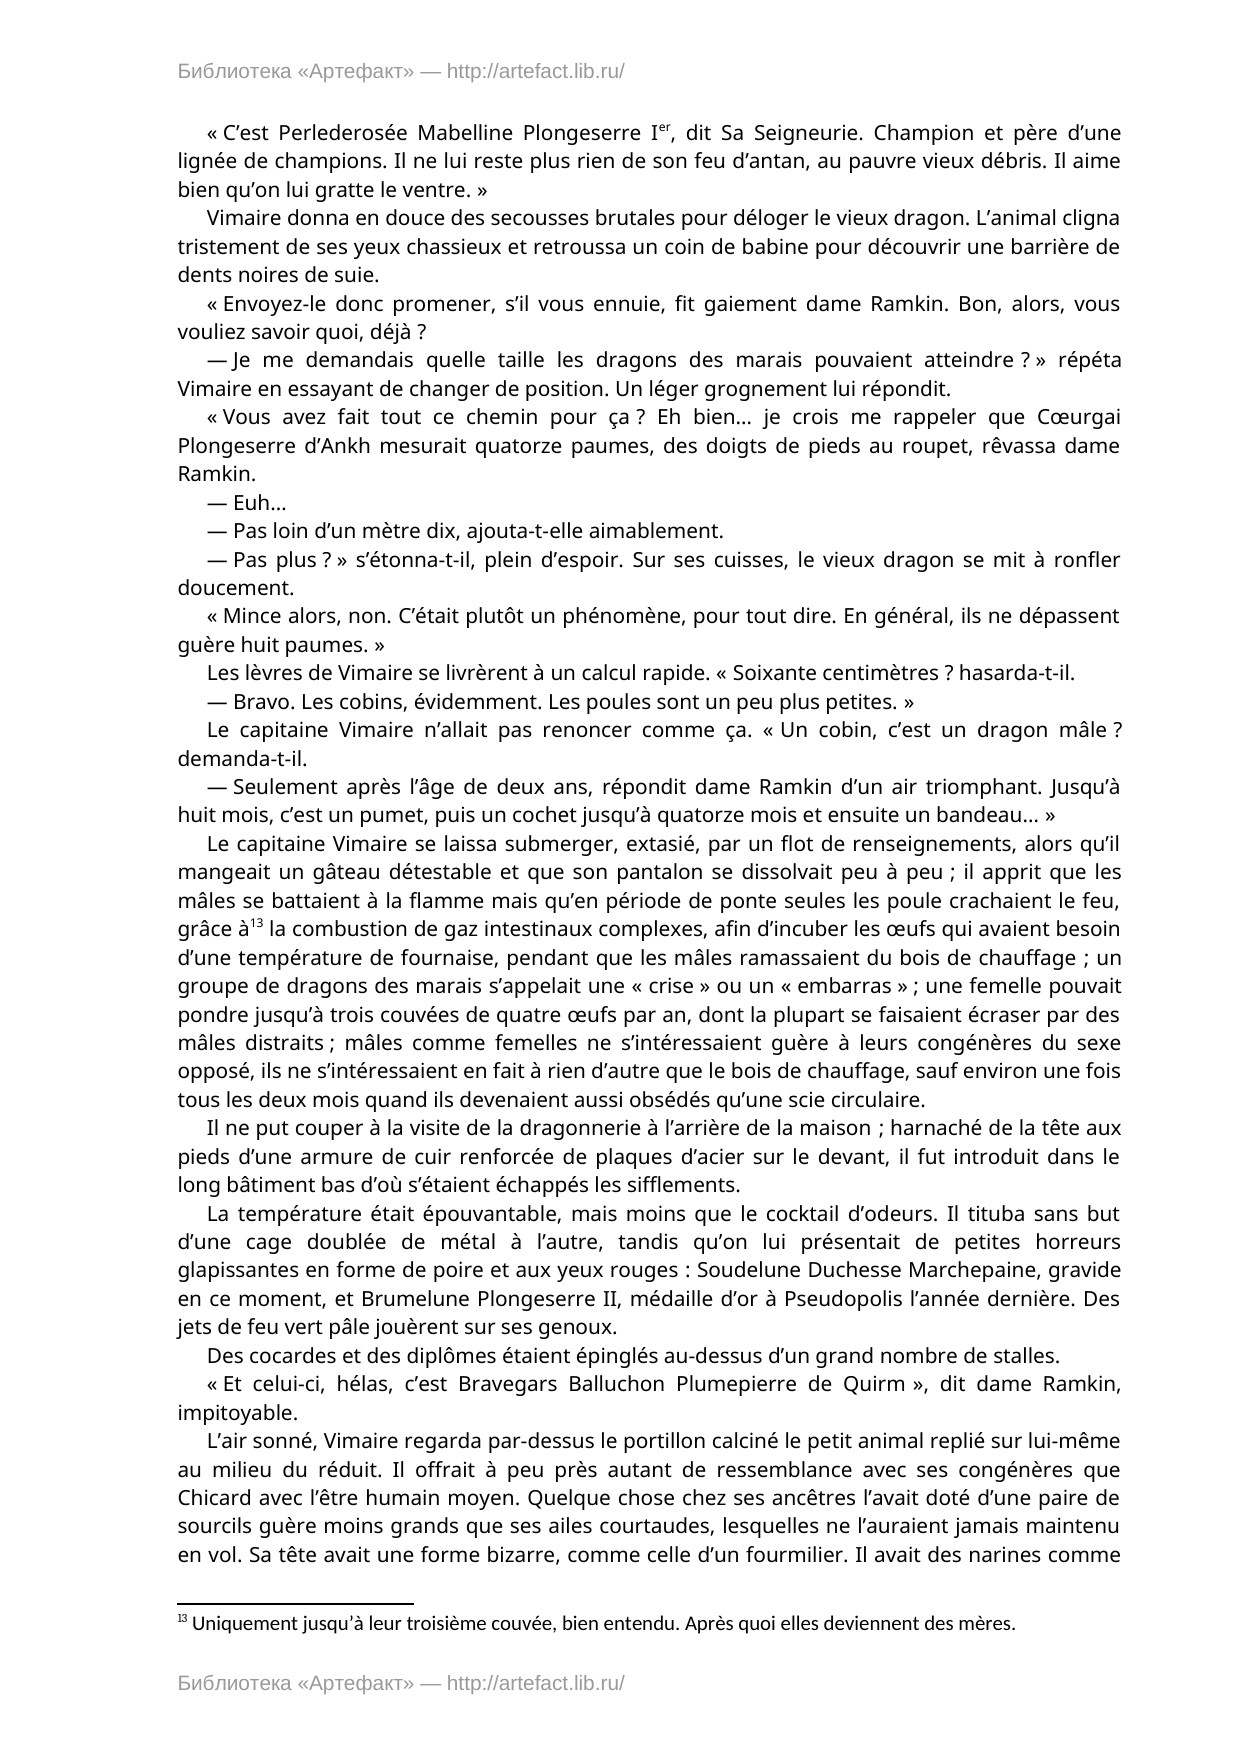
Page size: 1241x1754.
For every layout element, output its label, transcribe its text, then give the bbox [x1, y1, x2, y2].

text — Pas loin d’un mètre dix, ajouta-t-elle aimablement. [177, 516, 1122, 545]
text Le capitaine Vimaire se laissa submerger, extasié, par un flot de renseignements, alors qu’il mangeait un gâteau détestable et que son pantalon se dissolvait peu à peu ; il apprit que les mâles se battaient à la flamme mais qu’en période de ponte seules les poule crachaient le feu, grâce à la combustion de gaz intestinaux complexes, afin d’incuber les œufs qui avaient besoin d’une température de fournaise, pendant que les mâles ramassaient du bois de chauffage ; un groupe de dragons des marais s’appelait une « crise » ou un « embarras » ; une femelle pouvait pondre jusqu’à trois couvées de quatre œufs par an, dont la plupart se faisaient écraser par des mâles distraits ; mâles comme femelles ne s’intéressaient guère à leurs congénères du sexe opposé, ils ne s’intéressaient en fait à rien d’autre que le bois de chauffage, sauf environ une fois tous les deux mois quand ils devenaient aussi obsédés qu’une scie circulaire. [177, 829, 1122, 1113]
text « Mince alors, non. C’était plutôt un phénomène, pour tout dire. En général, ils ne dépassent guère huit paumes. » [177, 602, 1122, 658]
text « Vous avez fait tout ce chemin pour ça ? Eh bien… je crois me rappeler que Cœurgai Plongeserre d’Ankh mesurait quatorze paumes, des doigts de pieds au roupet, rêvassa dame Ramkin. [177, 402, 1122, 488]
text — Pas plus ? » s’étonna-t-il, plein d’espoir. Sur ses cuisses, le vieux dragon se mit à ronfler doucement. [177, 545, 1122, 602]
text — Seulement après l’âge de deux ans, répondit dame Ramkin d’un air triomphant. Jusqu’à huit mois, c’est un pumet, puis un cochet jusqu’à quatorze mois et ensuite un bandeau… » [177, 772, 1122, 829]
text La température était épouvantable, mais moins que le cocktail d’odeurs. Il tituba sans but d’une cage doublée de métal à l’autre, tandis qu’on lui présentait de petites horreurs glapissantes en forme de poire et aux yeux rouges : Soudelune Duchesse Marchepaine, gravide en ce moment, et Brumelune Plongeserre II, médaille d’or à Pseudopolis l’année dernière. Des jets de feu vert pâle jouèrent sur ses genoux. [177, 1199, 1122, 1341]
text Il ne put couper à la visite de la dragonnerie à l’arrière de la maison ; harnaché de la tête aux pieds d’une armure de cuir renforcée de plaques d’acier sur le devant, il fut introduit dans le long bâtiment bas d’où s’étaient échappés les sifflements. [177, 1113, 1122, 1199]
text Vimaire donna en douce des secousses brutales pour déloger le vieux dragon. L’animal cligna tristement de ses yeux chassieux et retroussa un coin de babine pour découvrir une barrière de dents noires de suie. [177, 203, 1122, 289]
text Des cocardes et des diplômes étaient épinglés au-dessus d’un grand nombre de stalles. [177, 1341, 1122, 1369]
text « Envoyez-le donc promener, s’il vous ennuie, fit gaiement dame Ramkin. Bon, alors, vous vouliez savoir quoi, déjà ? [177, 289, 1122, 346]
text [177, 1426, 1122, 1568]
text « C’est Perlederosée Mabelline Plongeserre Ier, dit Sa Seigneurie. Champion et père d’une lignée de champions. Il ne lui reste plus rien de son feu d’antan, au pauvre vieux débris. Il aime bien qu’on lui gratte le ventre. » [177, 118, 1122, 203]
text Le capitaine Vimaire n’allait pas renoncer comme ça. « Un cobin, c’est un dragon mâle ? demanda-t-il. [177, 715, 1122, 772]
text — Je me demandais quelle taille les dragons des marais pouvaient atteindre ? » répéta Vimaire en essayant de changer de position. Un léger grognement lui répondit. [177, 346, 1122, 402]
text — Euh… [177, 488, 1122, 516]
text — Bravo. Les cobins, évidemment. Les poules sont un peu plus petites. » [177, 687, 1122, 715]
text « Et celui-ci, hélas, c’est Bravegars Balluchon Plumepierre de Quirm », dit dame Ramkin, impitoyable. [177, 1369, 1122, 1426]
text Les lèvres de Vimaire se livrèrent à un calcul rapide. « Soixante centimètres ? hasarda-t-il. [177, 658, 1122, 687]
